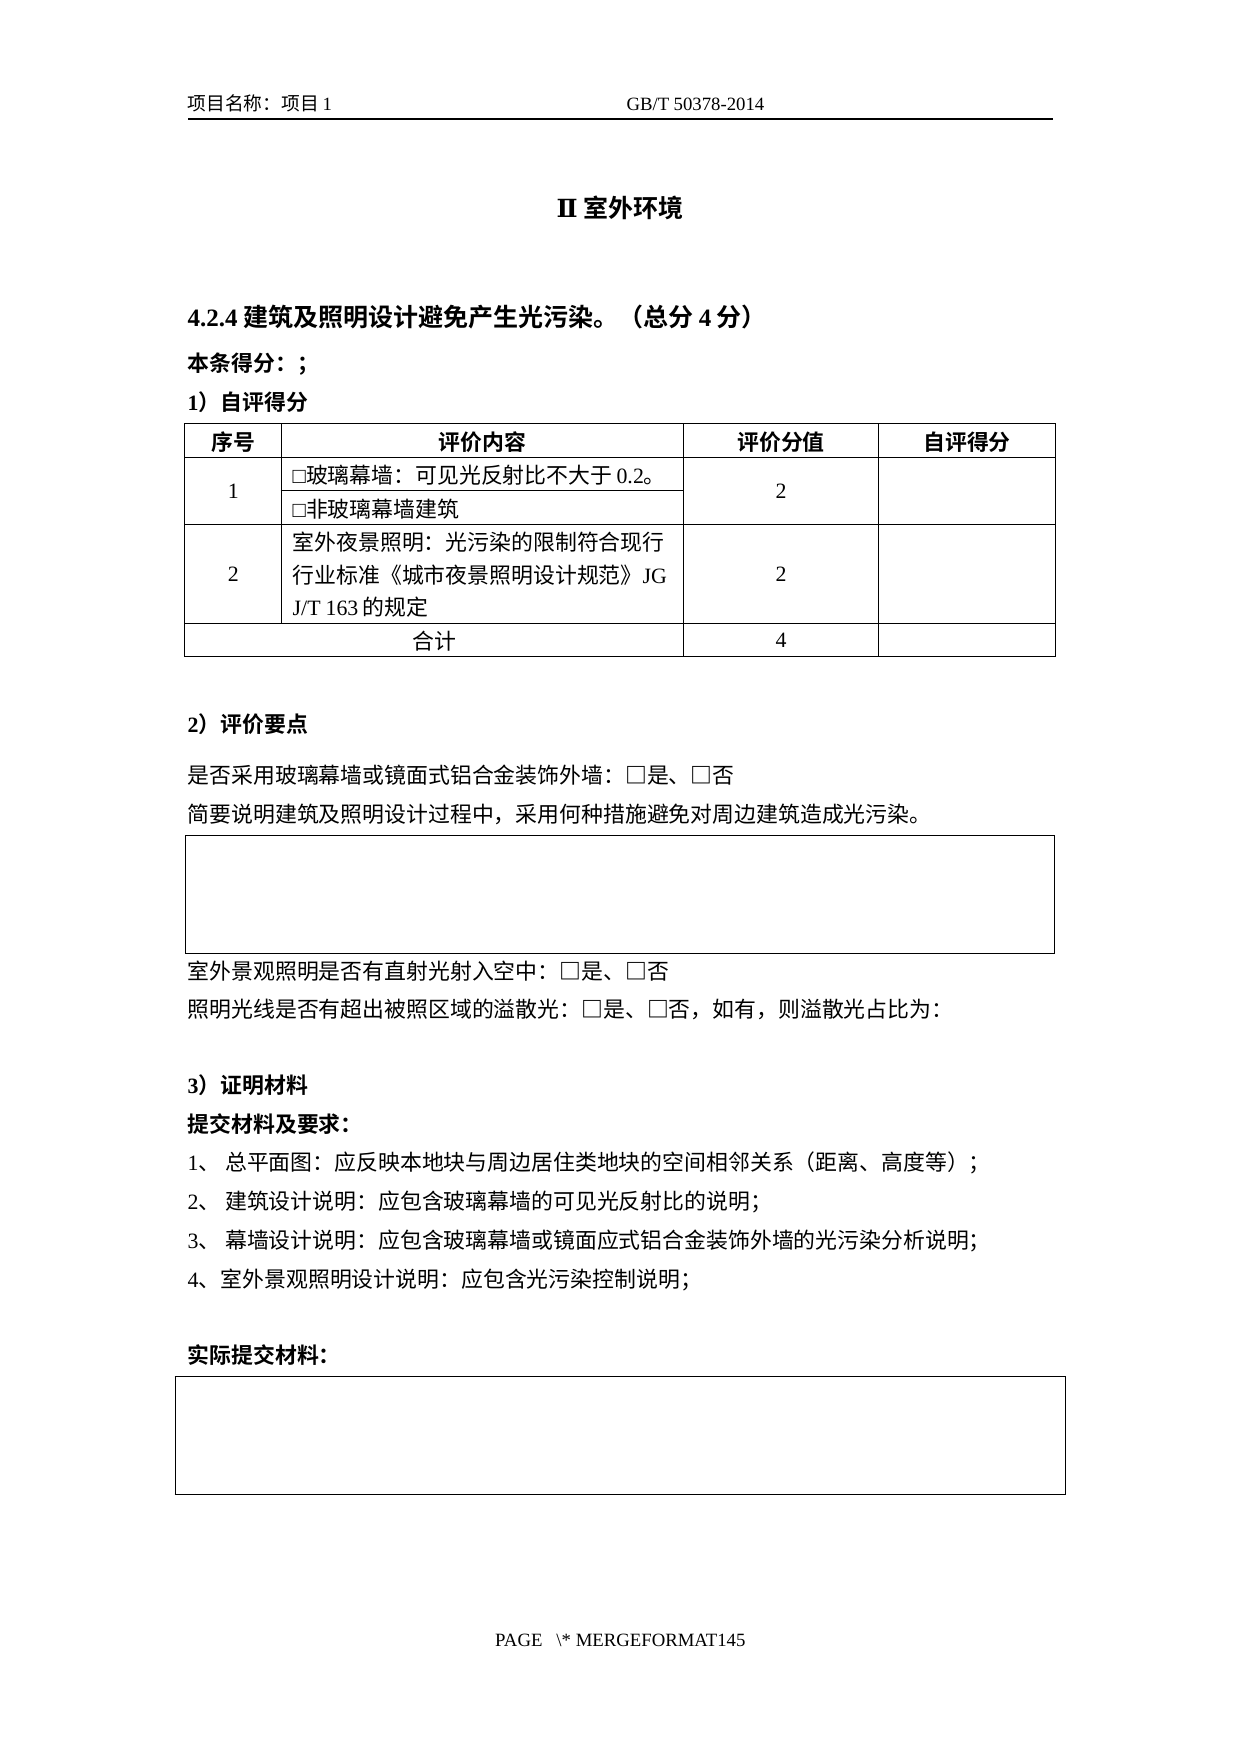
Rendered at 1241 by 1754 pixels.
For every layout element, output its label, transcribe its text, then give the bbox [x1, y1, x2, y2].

list 总平面图：应反映本地块与周边居住类地块的空间相邻关系（距离、高度等）； [187, 1145, 1053, 1177]
table_cell □非玻璃幕墙建筑 [282, 491, 683, 524]
text 是否采用玻璃幕墙或镜面式铝合金装饰外墙：□是、□否 [187, 758, 1053, 790]
list 幕墙设计说明：应包含玻璃幕墙或镜面应式铝合金装饰外墙的光污染分析说明； [187, 1222, 1053, 1255]
table_cell 合计 [185, 624, 683, 656]
subtitle Ⅱ 室外环境 [187, 174, 1053, 239]
text 3）证明材料 [187, 1067, 1053, 1100]
table_cell 2 [684, 525, 878, 622]
text 简要说明建筑及照明设计过程中，采用何种措施避免对周边建筑造成光污染。 [187, 796, 1053, 829]
text 4、室外景观照明设计说明：应包含光污染控制说明； [187, 1261, 1053, 1294]
table_cell 2 [185, 525, 281, 622]
table_cell [879, 458, 1055, 524]
list 建筑设计说明：应包含玻璃幕墙的可见光反射比的说明； [187, 1184, 1053, 1216]
table_header 自评得分 [879, 424, 1055, 457]
table_header 评价内容 [282, 424, 683, 457]
subtitle 4.2.4 建筑及照明设计避免产生光污染。（总分4分） [187, 297, 1053, 333]
table_cell 室外夜景照明：光污染的限制符合现行行业标准《城市夜景照明设计规范》JGJ/T 163的规定 [282, 525, 683, 622]
table_cell □玻璃幕墙：可见光反射比不大于0.2。 [282, 458, 683, 490]
text 实际提交材料： [187, 1337, 1053, 1370]
text 2）评价要点 [187, 707, 1053, 739]
text 1）自评得分 [187, 384, 1053, 417]
table_cell [879, 525, 1055, 622]
table_cell 4 [684, 624, 878, 656]
table_cell [879, 624, 1055, 656]
text 室外景观照明是否有直射光射入空中：□是、□否 [187, 954, 1053, 986]
table_header [176, 1377, 1065, 1494]
text 本条得分：； [187, 346, 1053, 378]
text 提交材料及要求： [187, 1106, 1053, 1139]
table_header 评价分值 [684, 424, 878, 457]
table_cell 2 [684, 458, 878, 524]
table_cell 1 [185, 458, 281, 524]
table_header 序号 [185, 424, 281, 457]
text 照明光线是否有超出被照区域的溢散光：□是、□否，如有，则溢散光占比为： [187, 992, 1053, 1024]
table_header [186, 836, 1054, 953]
